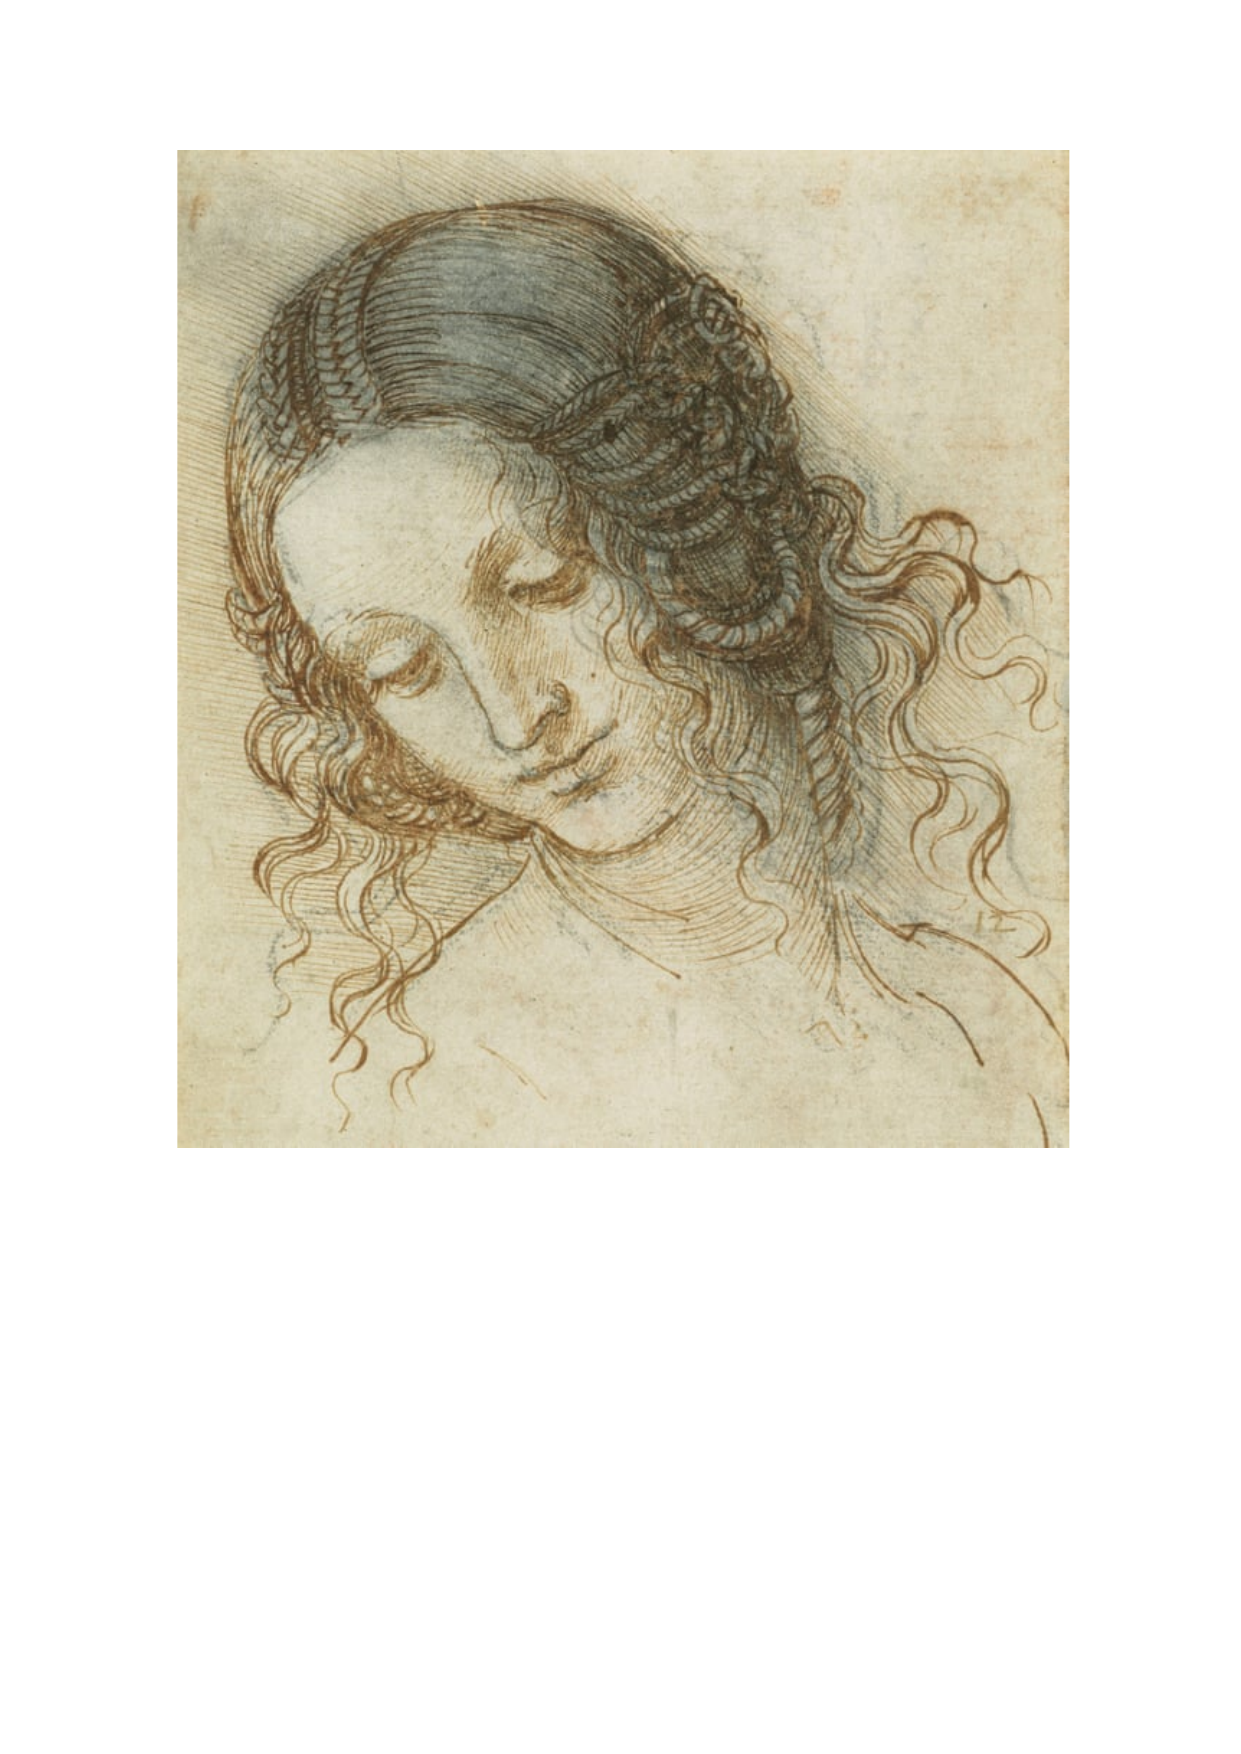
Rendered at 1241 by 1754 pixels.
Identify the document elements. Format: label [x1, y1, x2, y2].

picture [177, 150, 1070, 1148]
